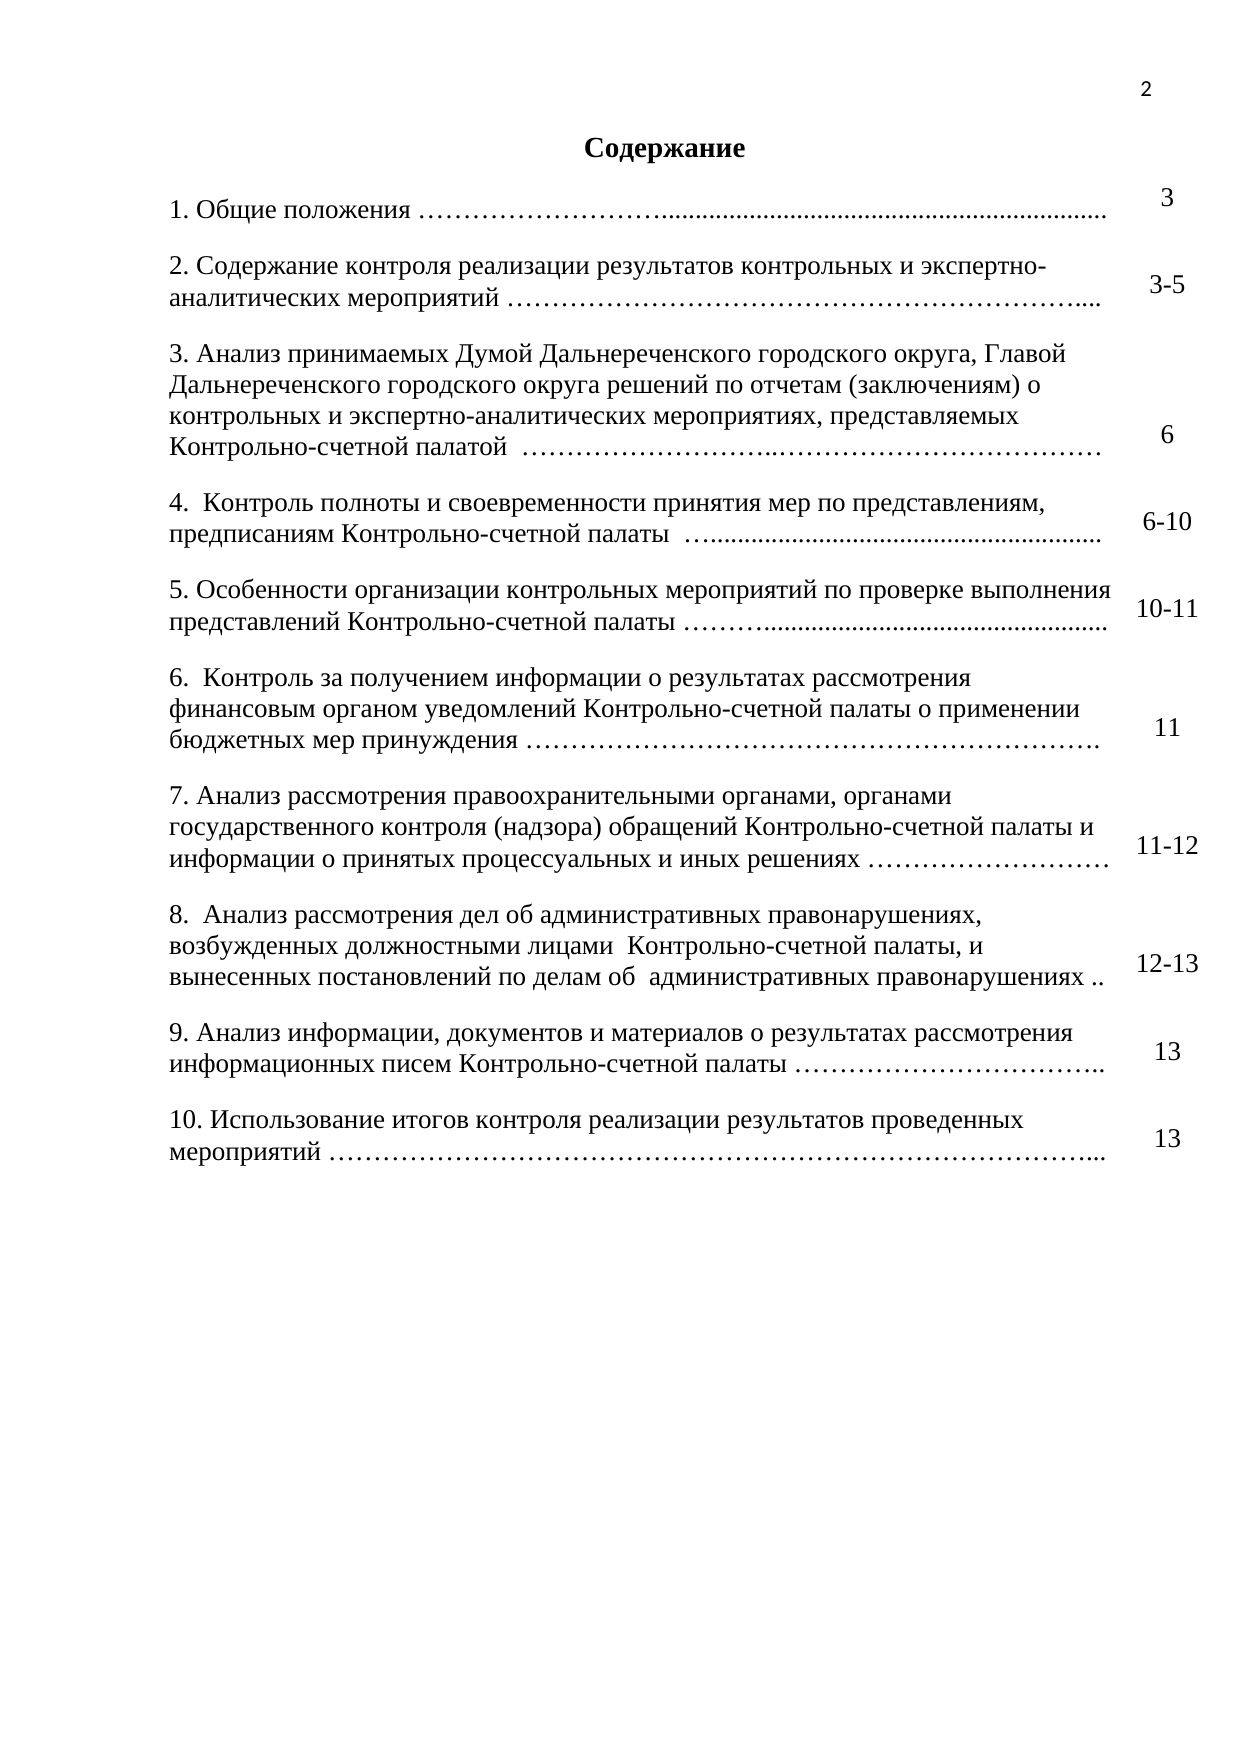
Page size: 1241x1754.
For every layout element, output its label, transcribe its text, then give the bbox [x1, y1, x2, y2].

table_cell 4. Контроль полноты и своевременности принятия мер по представлениям, предписаниям Контрольно-счетной палаты ….......................................................... [158, 474, 1123, 561]
table_cell 11 [1124, 649, 1211, 767]
table_cell 8. Анализ рассмотрения дел об административных правонарушениях, возбужденных должностными лицами Контрольно-счетной палаты, и вынесенных постановлений по делам об административных правонарушениях .. [158, 885, 1123, 1004]
table_cell 11-12 [1124, 767, 1211, 885]
table_header 3 [1124, 163, 1211, 237]
table_cell 12-13 [1124, 885, 1211, 1004]
table_cell 13 [1124, 1091, 1211, 1178]
table_cell 2. Содержание контроля реализации результатов контрольных и экспертно-аналитических мероприятий ……………………………………………………….... [158, 237, 1123, 324]
table_cell 6 [1124, 324, 1211, 474]
table_cell 3-5 [1124, 237, 1211, 324]
text Содержание [177, 130, 1152, 163]
table_cell 7. Анализ рассмотрения правоохранительными органами, органами государственного контроля (надзора) обращений Контрольно-счетной палаты и информации о принятых процессуальных и иных решениях ……………………… [158, 767, 1123, 885]
table_cell 10-11 [1124, 561, 1211, 648]
table_cell 3. Анализ принимаемых Думой Дальнереченского городского округа, Главой Дальнереченского городского округа решений по отчетам (заключениям) о контрольных и экспертно-аналитических мероприятиях, представляемых Контрольно-счетной палатой ………………………..……………………………… [158, 324, 1123, 474]
table_cell 9. Анализ информации, документов и материалов о результатах рассмотрения информационных писем Контрольно-счетной палаты …………………………….. [158, 1004, 1123, 1091]
table_cell 5. Особенности организации контрольных мероприятий по проверке выполнения представлений Контрольно-счетной палаты ………................................................... [158, 561, 1123, 648]
table_cell 6-10 [1124, 474, 1211, 561]
table_header 1. Общие положения ……………………….................................................................. [158, 163, 1123, 237]
table_cell 10. Использование итогов контроля реализации результатов проведенных мероприятий …………………………………………………………………………... [158, 1091, 1123, 1178]
table_cell 13 [1124, 1004, 1211, 1091]
table_cell 6. Контроль за получением информации о результатах рассмотрения финансовым органом уведомлений Контрольно-счетной палаты о применении бюджетных мер принуждения ………………………………………………………. [158, 649, 1123, 767]
